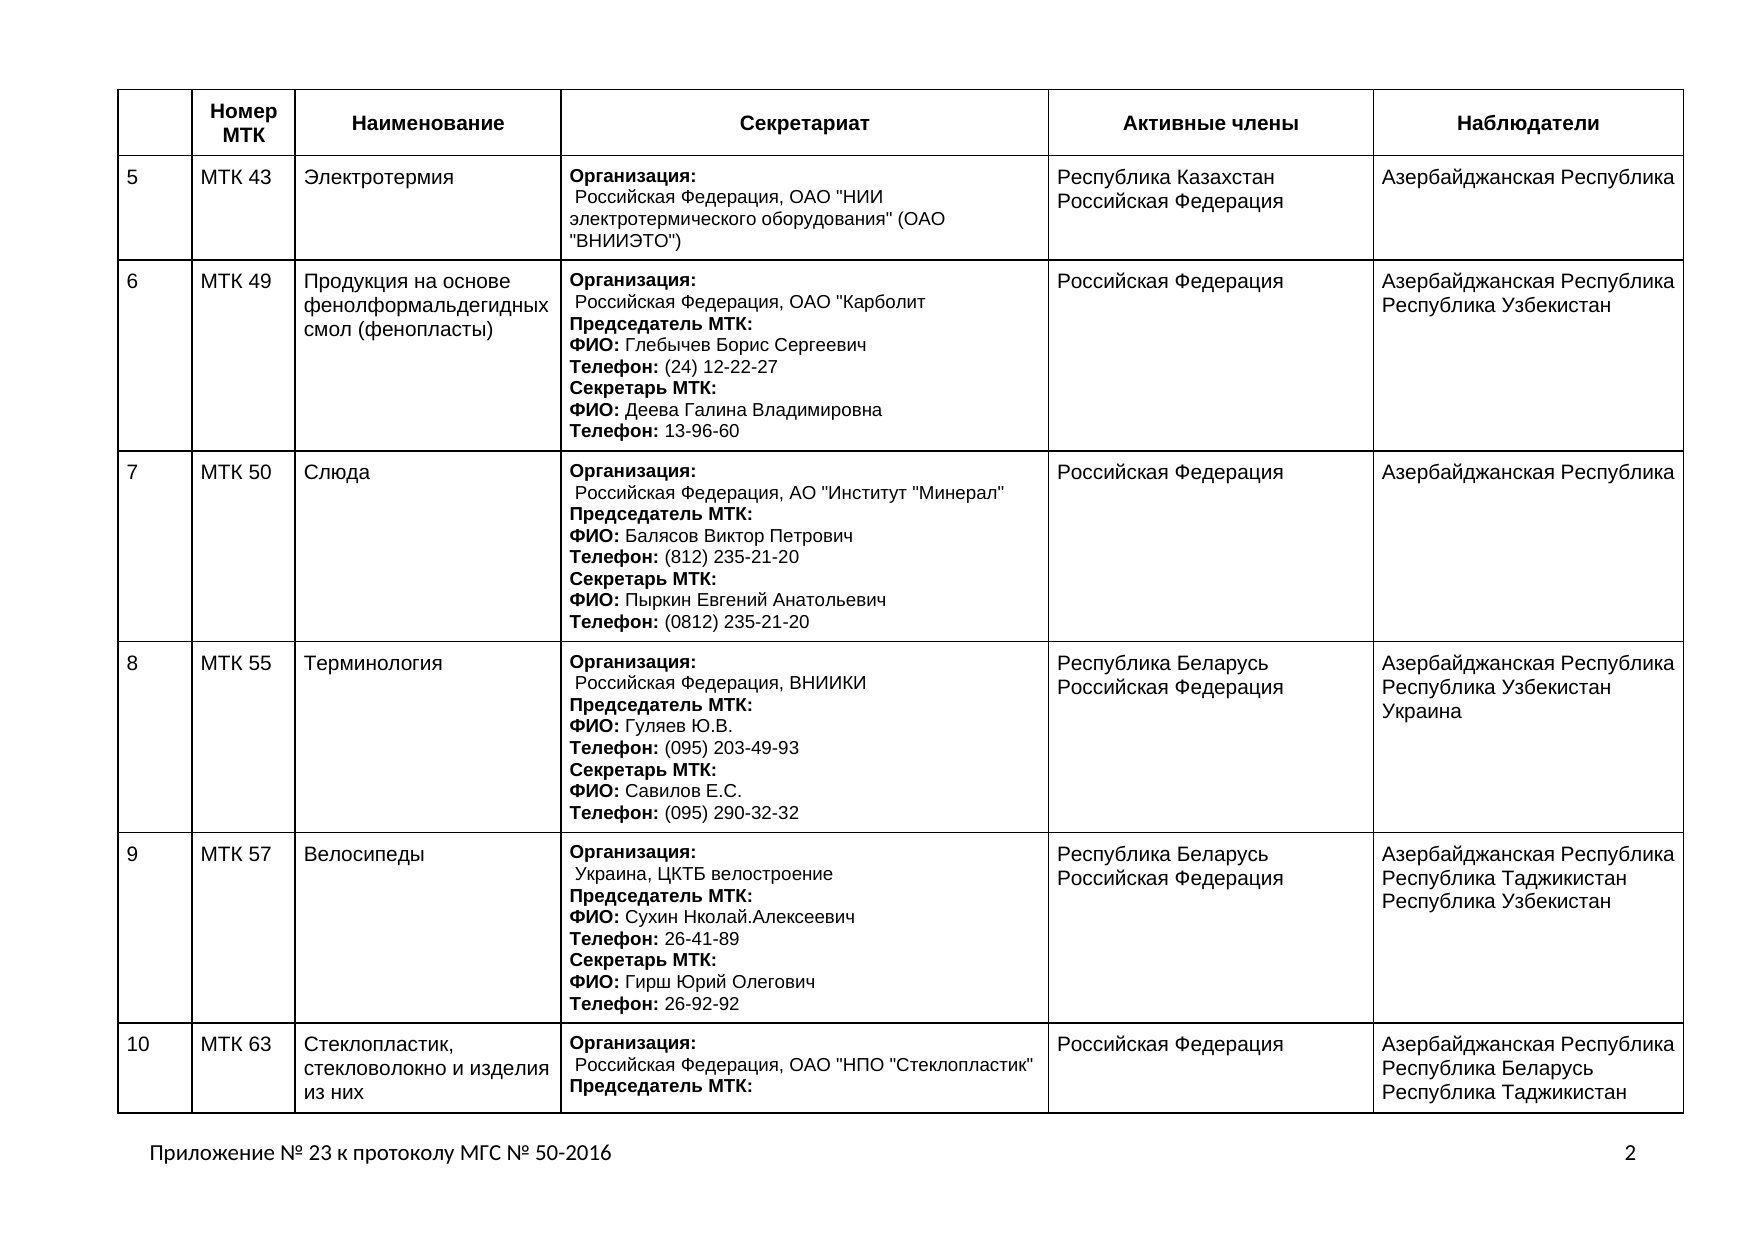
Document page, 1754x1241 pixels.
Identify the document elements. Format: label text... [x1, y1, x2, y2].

table_cell Республика Казахстан Российская Федерация [1049, 156, 1373, 259]
table_cell Велосипеды [296, 833, 560, 1022]
table_cell Организация: Российская Федерация, АО "Институт "Минерал" Председатель МТК: ФИО: Балясов Виктор Петрович Телефон: (812) 235-21-20 Секретарь МТК: ФИО: Пыркин Евгений Анатольевич Телефон: (0812) 235-21-20 [562, 452, 1048, 641]
table_cell Азербайджанская Республика Республика Таджикистан Республика Узбекистан [1374, 833, 1683, 1022]
table_header Наблюдатели [1374, 90, 1683, 155]
table_cell МТК 57 [193, 833, 294, 1022]
table_cell Слюда [296, 452, 560, 641]
table_cell 8 [119, 642, 191, 831]
table_cell Организация: Украина, ЦКТБ велостроение Председатель МТК: ФИО: Сухин Нколай.Алексеевич Телефон: 26-41-89 Секретарь МТК: ФИО: Гирш Юрий Олегович Телефон: 26-92-92 [562, 833, 1048, 1022]
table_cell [1374, 1024, 1683, 1112]
table_cell МТК 63 [193, 1024, 294, 1112]
table_cell 5 [119, 156, 191, 259]
table_cell 9 [119, 833, 191, 1022]
table_cell 6 [119, 261, 191, 450]
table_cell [296, 1024, 560, 1112]
table_cell Российская Федерация [1049, 452, 1373, 641]
table_cell Терминология [296, 642, 560, 831]
table_cell Республика Беларусь Российская Федерация [1049, 833, 1373, 1022]
table_cell МТК 43 [193, 156, 294, 259]
table_cell Продукция на основе фенолформальдегидных смол (фенопласты) [296, 261, 560, 450]
table_cell Электротермия [296, 156, 560, 259]
table_header [119, 90, 191, 155]
table_header Активные члены [1049, 90, 1373, 155]
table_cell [562, 1024, 1048, 1112]
table_cell Организация: Российская Федерация, ОАО "НИИ электротермического оборудования" (ОАО "ВНИИЭТО") [562, 156, 1048, 259]
table_header Наименование [296, 90, 560, 155]
table_cell Азербайджанская Республика [1374, 452, 1683, 641]
table_cell МТК 55 [193, 642, 294, 831]
table_cell Азербайджанская Республика Республика Узбекистан Украина [1374, 642, 1683, 831]
table_cell МТК 50 [193, 452, 294, 641]
table_cell Республика Беларусь Российская Федерация [1049, 642, 1373, 831]
table_cell 7 [119, 452, 191, 641]
table_cell 10 [119, 1024, 191, 1112]
table_cell Организация: Российская Федерация, ВНИИКИ Председатель МТК: ФИО: Гуляев Ю.В. Телефон: (095) 203-49-93 Секретарь МТК: ФИО: Савилов Е.С. Телефон: (095) 290-32-32 [562, 642, 1048, 831]
table_cell МТК 49 [193, 261, 294, 450]
table_cell Азербайджанская Республика Республика Узбекистан [1374, 261, 1683, 450]
table_cell Организация: Российская Федерация, ОАО "Карболит Председатель МТК: ФИО: Глебычев Борис Cергеевич Телефон: (24) 12-22-27 Секретарь МТК: ФИО: Деева Галина Владимировна Телефон: 13-96-60 [562, 261, 1048, 450]
table_cell Российская Федерация [1049, 261, 1373, 450]
table_header Номер МТК [193, 90, 294, 155]
table_cell Азербайджанская Республика [1374, 156, 1683, 259]
table_header Секретариат [562, 90, 1048, 155]
table_cell Российская Федерация [1049, 1024, 1373, 1112]
